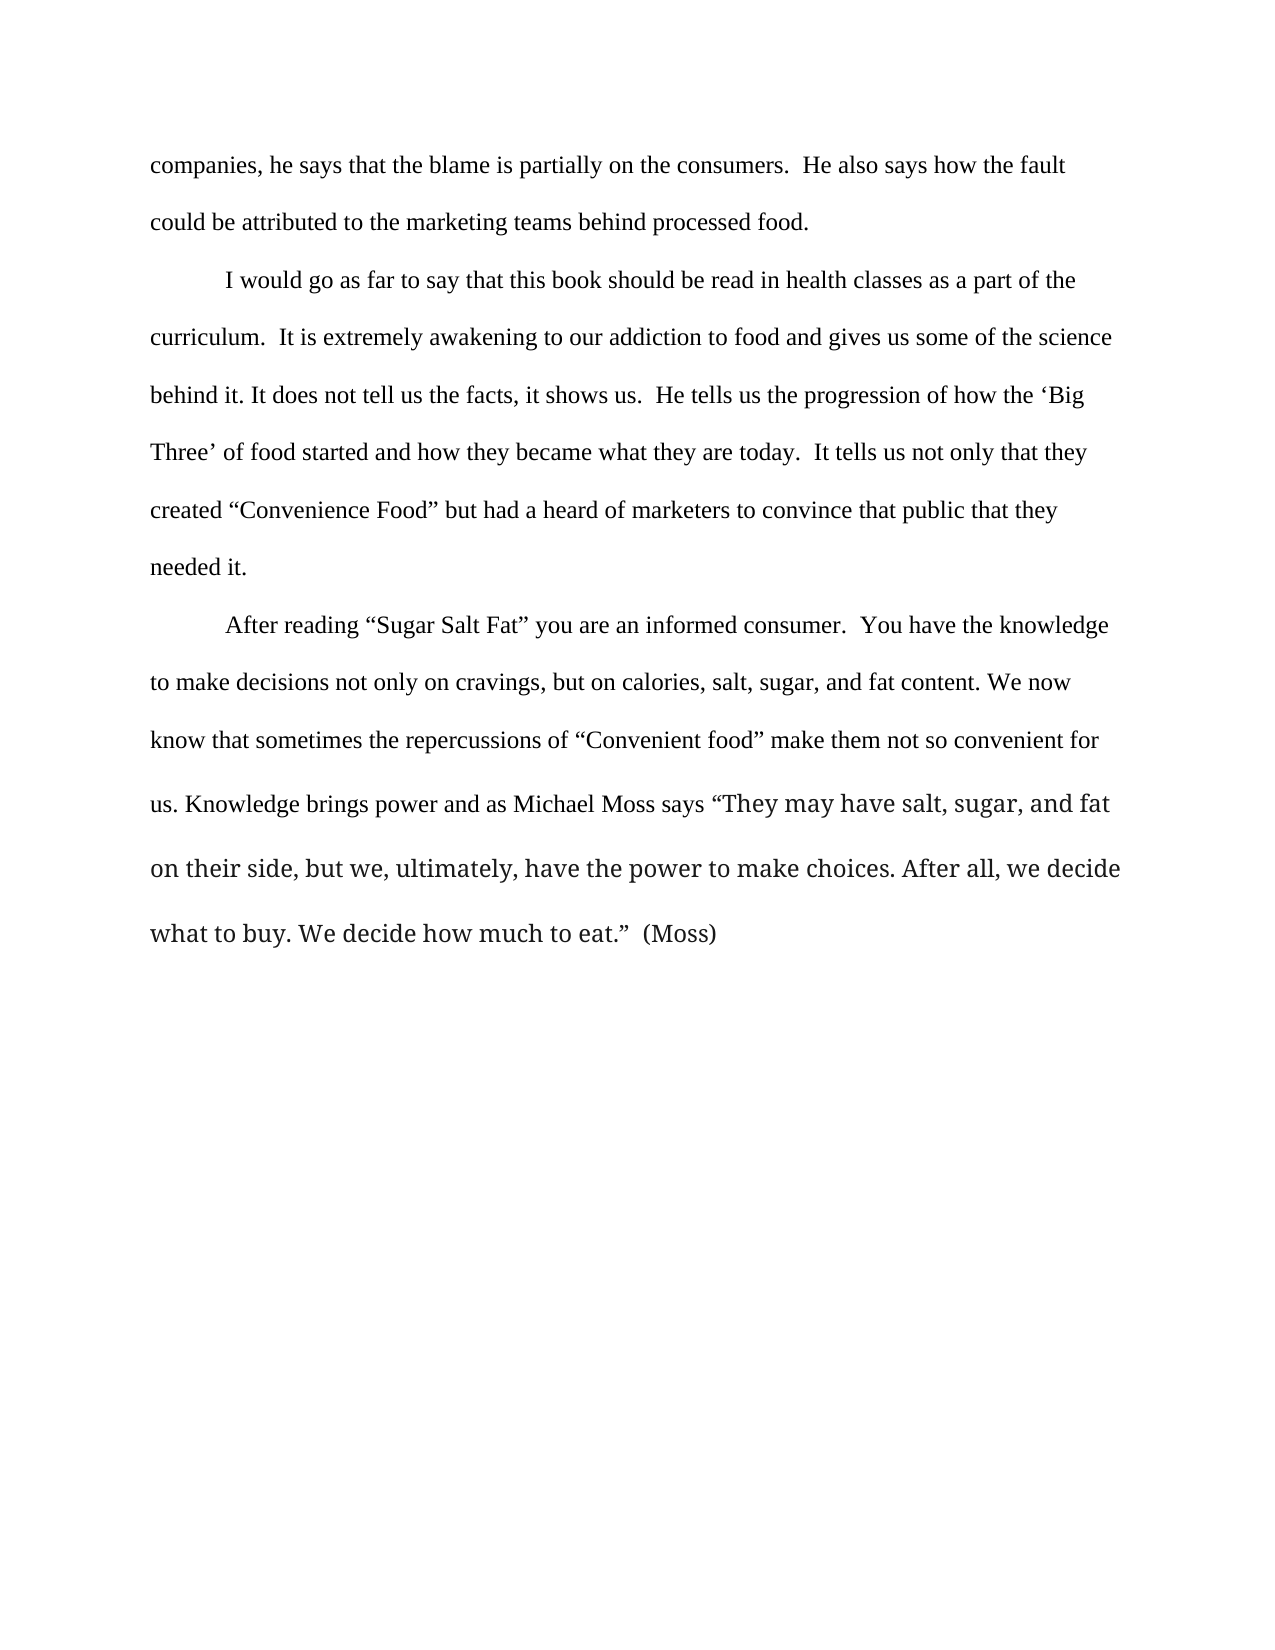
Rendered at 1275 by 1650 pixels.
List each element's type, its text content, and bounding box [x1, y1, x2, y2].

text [150, 150, 1125, 236]
text After reading “Sugar Salt Fat” you are an informed consumer. You have the knowledge to make decisions not only on cravings, but on calories, salt, sugar, and fat content. We now know that sometimes the repercussions of “Convenient food” make them not so convenient for us. Knowledge brings power and as Michael Moss says “They may have salt, sugar, and fat on their side, but we, ultimately, have the power to make choices. After all, we decide what to buy. We decide how much to eat.” (Moss) [150, 610, 1125, 949]
text I would go as far to say that this book should be read in health classes as a part of the curriculum. It is extremely awakening to our addiction to food and gives us some of the science behind it. It does not tell us the facts, it shows us. He tells us the progression of how the ‘Big Three’ of food started and how they became what they are today. It tells us not only that they created “Convenience Food” but had a heard of marketers to convince that public that they needed it. [150, 265, 1125, 581]
